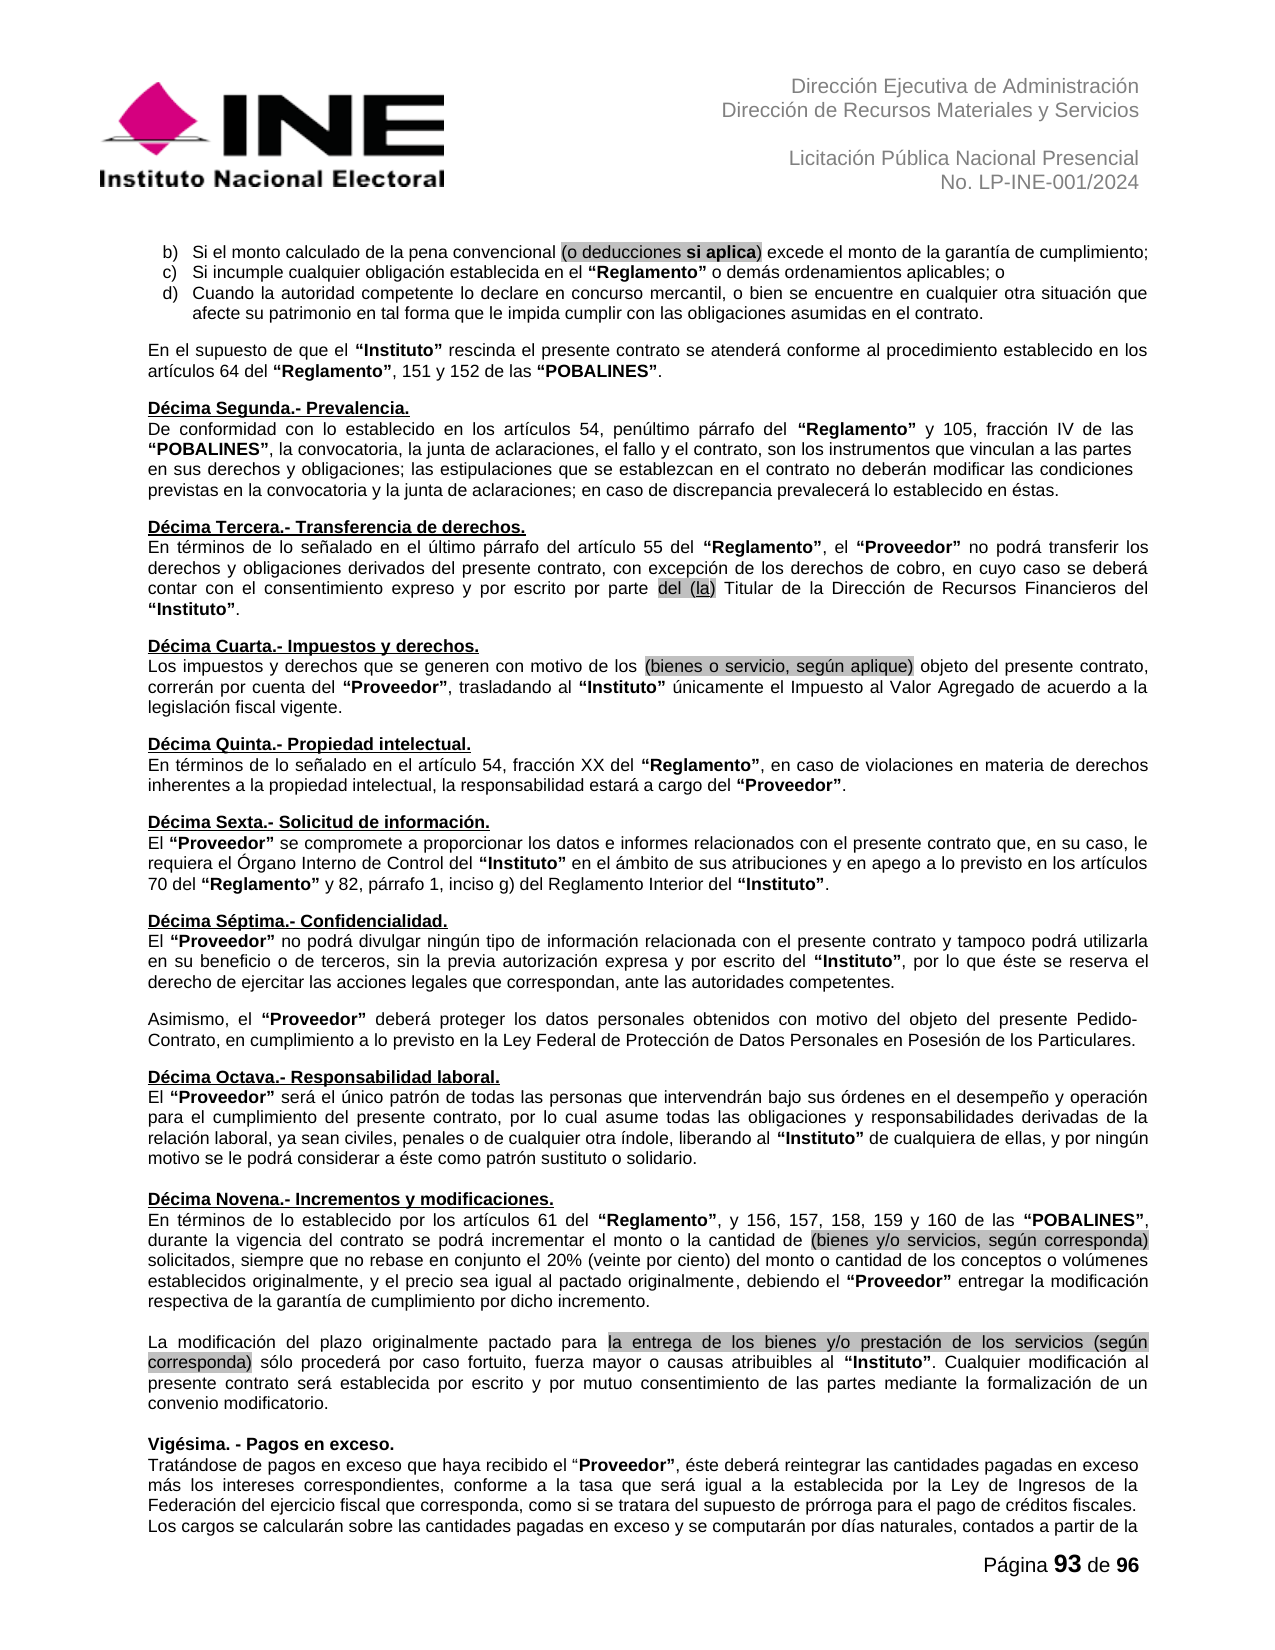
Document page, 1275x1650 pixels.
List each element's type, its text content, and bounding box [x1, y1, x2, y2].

text La modificación del plazo originalmente pactado para la entrega de los bienes y/o prestación de los servicios (según corresponda) sólo procederá por caso fortuito, fuerza mayor o causas atribuibles al “Instituto”. Cualquier modificación al presente contrato será establecida por escrito y por mutuo consentimiento de las partes mediante la formalización de un convenio modificatorio. [148, 1332, 1149, 1413]
text Décima Quinta.- Propiedad intelectual. [148, 734, 1149, 754]
text De conformidad con lo establecido en los artículos 54, penúltimo párrafo del “Reglamento” y 105, fracción IV de las “POBALINES”, la convocatoria, la junta de aclaraciones, el fallo y el contrato, son los instrumentos que vinculan a las partes en sus derechos y obligaciones; las estipulaciones que se establezcan en el contrato no deberán modificar las condiciones previstas en la convocatoria y la junta de aclaraciones; en caso de discrepancia prevalecerá lo establecido en éstas. [148, 418, 1134, 459]
text Décima Sexta.- Solicitud de información. [148, 812, 1149, 832]
list Si incumple cualquier obligación establecida en el “Reglamento” o demás ordenamientos aplicables; o [162, 262, 1149, 283]
text El “Proveedor” será el único patrón de todas las personas que intervendrán bajo sus órdenes en el desempeño y operación para el cumplimiento del presente contrato, por lo cual asume todas las obligaciones y responsabilidades derivadas de la relación laboral, ya sean civiles, penales o de cualquier otra índole, liberando al “Instituto” de cualquiera de ellas, y por ningún motivo se le podrá considerar a éste como patrón sustituto o solidario. [148, 1087, 1149, 1168]
list Si el monto calculado de la pena convencional (o deducciones si aplica) excede el monto de la garantía de cumplimiento; [762, 242, 1149, 262]
text Décima Séptima.- Confidencialidad. [148, 910, 1149, 931]
text Décima Octava.- Responsabilidad laboral. [148, 1066, 1149, 1087]
text En términos de lo señalado en el artículo 54, fracción XX del “Reglamento”, en caso de violaciones en materia de derechos inherentes a la propiedad intelectual, la responsabilidad estará a cargo del “Proveedor”. [148, 754, 1149, 795]
list Si el monto calculado de la pena convencional (o deducciones si aplica) excede el monto de la garantía de cumplimiento; [162, 242, 561, 262]
text En términos de lo establecido por los artículos 61 del “Reglamento”, y 156, 157, 158, 159 y 160 de las “POBALINES”, durante la vigencia del contrato se podrá incrementar el monto o la cantidad de (bienes y/o servicios, según corresponda) solicitados, siempre que no rebase en conjunto el 20% (veinte por ciento) del monto o cantidad de los conceptos o volúmenes establecidos originalmente, y el precio sea igual al pactado originalmente, debiendo el “Proveedor” entregar la modificación respectiva de la garantía de cumplimiento por dicho incremento. [148, 1209, 1149, 1311]
text Décima Novena.- Incrementos y modificaciones. [148, 1189, 1149, 1209]
text Vigésima. - Pagos en exceso. [148, 1434, 1139, 1454]
picture [100, 82, 444, 187]
list Cuando la autoridad competente lo declare en concurso mercantil, o bien se encuentre en cualquier otra situación que afecte su patrimonio en tal forma que le impida cumplir con las obligaciones asumidas en el contrato. [162, 283, 1149, 323]
text Décima Segunda.- Prevalencia. [148, 398, 1149, 418]
text En términos de lo señalado en el último párrafo del artículo 55 del “Reglamento”, el “Proveedor” no podrá transferir los derechos y obligaciones derivados del presente contrato, con excepción de los derechos de cobro, en cuyo caso se deberá contar con el consentimiento expreso y por escrito por parte del (la) Titular de la Dirección de Recursos Financieros del “Instituto”. [148, 537, 1149, 619]
text En el supuesto de que el “Instituto” rescinda el presente contrato se atenderá conforme al procedimiento establecido en los artículos 64 del “Reglamento”, 151 y 152 de las “POBALINES”. [148, 340, 1149, 381]
text El “Proveedor” no podrá divulgar ningún tipo de información relacionada con el presente contrato y tampoco podrá utilizarla en su beneficio o de terceros, sin la previa autorización expresa y por escrito del “Instituto”, por lo que éste se reserva el derecho de ejercitar las acciones legales que correspondan, ante las autoridades competentes. [148, 931, 1149, 992]
text Asimismo, el “Proveedor” deberá proteger los datos personales obtenidos con motivo del objeto del presente Pedido-Contrato, en cumplimiento a lo previsto en la Ley Federal de Protección de Datos Personales en Posesión de los Particulares. [148, 1009, 1139, 1050]
text Décima Tercera.- Transferencia de derechos. [148, 517, 1149, 537]
text El “Proveedor” se compromete a proporcionar los datos e informes relacionados con el presente contrato que, en su caso, le requiera el Órgano Interno de Control del “Instituto” en el ámbito de sus atribuciones y en apego a lo previsto en los artículos 70 del “Reglamento” y 82, párrafo 1, inciso g) del Reglamento Interior del “Instituto”. [148, 832, 1149, 894]
text Décima Cuarta.- Impuestos y derechos. [148, 636, 1149, 656]
text Los impuestos y derechos que se generen con motivo de los (bienes o servicio, según aplique) objeto del presente contrato, correrán por cuenta del “Proveedor”, trasladando al “Instituto” únicamente el Impuesto al Valor Agregado de acuerdo a la legislación fiscal vigente. [148, 656, 1149, 717]
